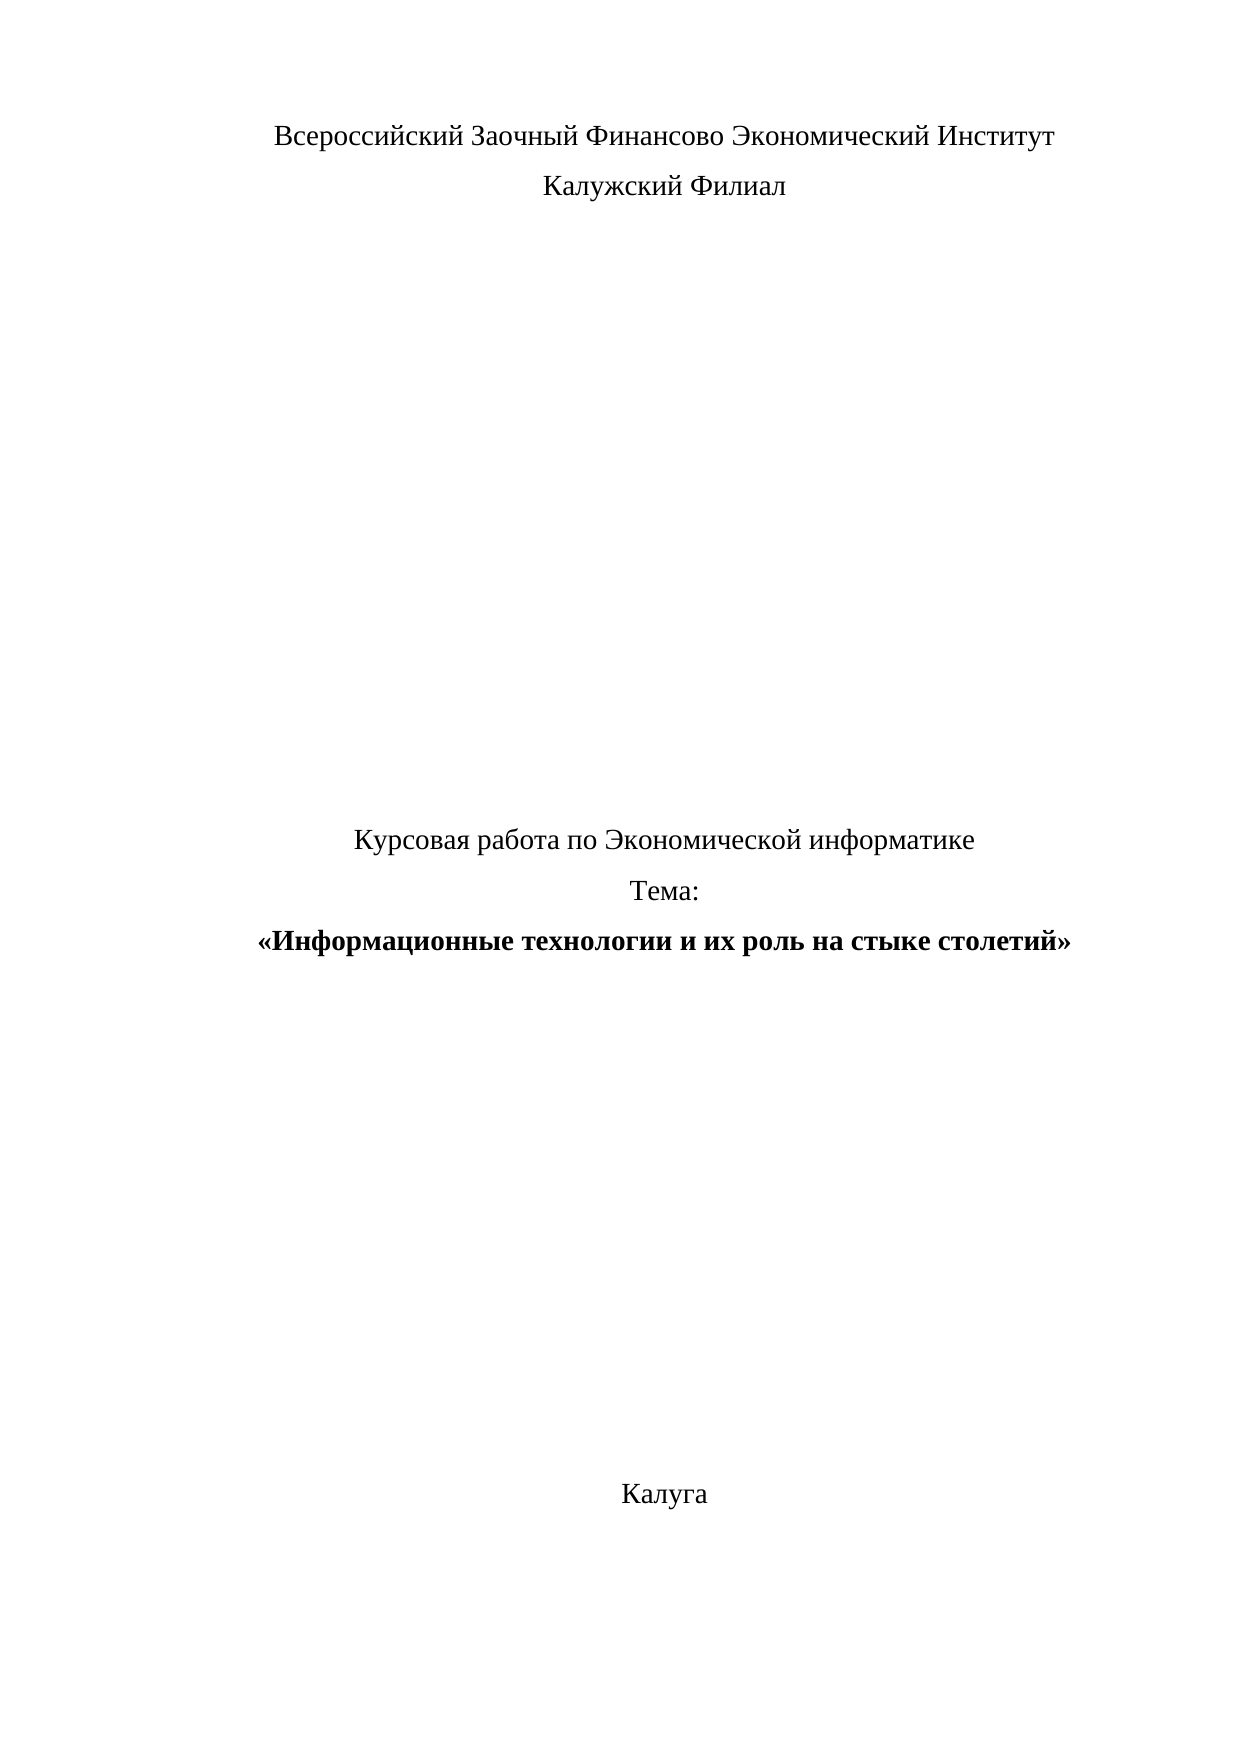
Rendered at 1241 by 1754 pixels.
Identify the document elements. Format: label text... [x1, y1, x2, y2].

text «Информационные технологии и их роль на стыке столетий» [177, 923, 1152, 957]
text Тема: [177, 873, 1152, 906]
text Всероссийский Заочный Финансово Экономический Институт [177, 118, 1152, 152]
subtitle Калуга [177, 1477, 1152, 1510]
subtitle Курсовая работа по Экономической информатике [177, 822, 1152, 856]
text Калужский Филиал [177, 168, 1152, 202]
